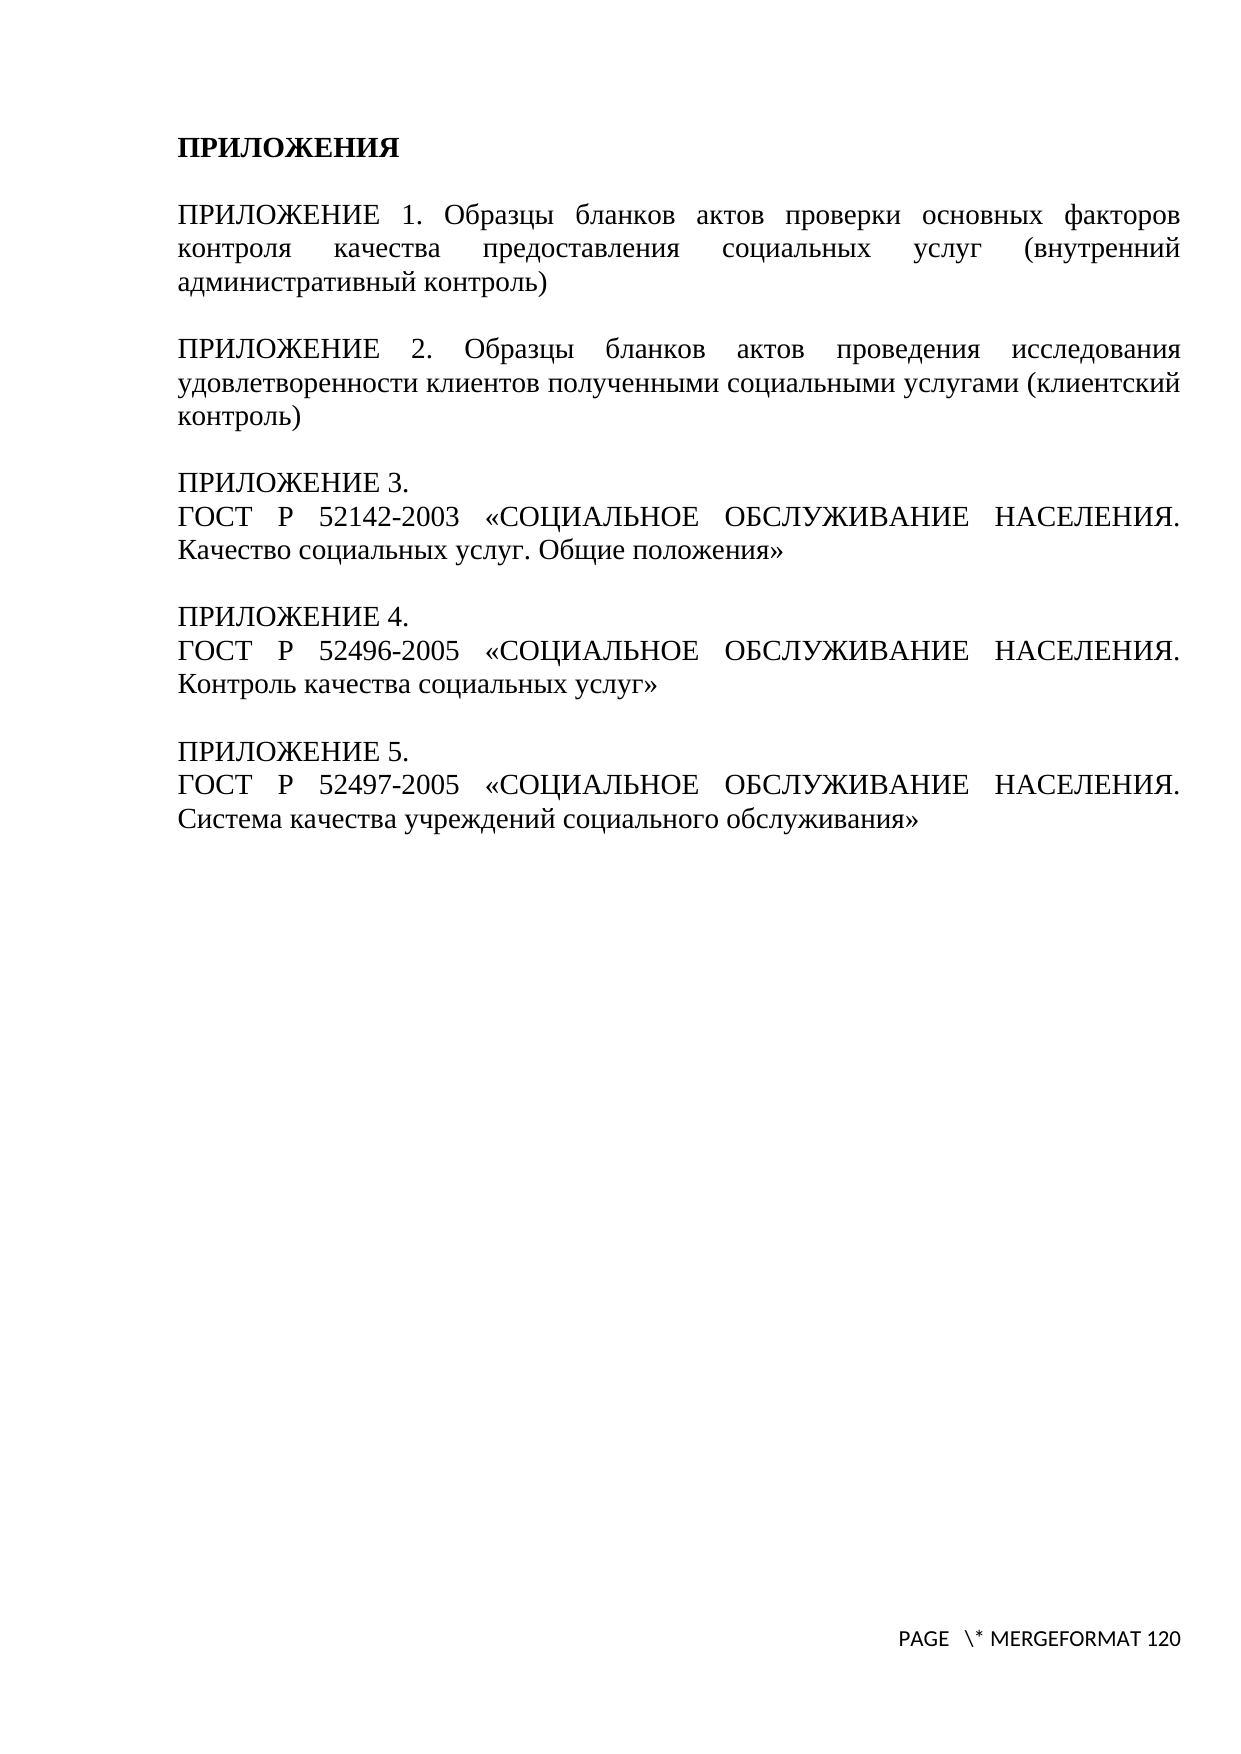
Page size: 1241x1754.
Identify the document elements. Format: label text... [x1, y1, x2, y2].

text ПРИЛОЖЕНИЕ 1. Образцы бланков актов проверки основных факторов контроля качества предоставления социальных услуг (внутренний административный контроль) [177, 197, 1181, 298]
text ГОСТ Р 52497-2005 «СОЦИАЛЬНОЕ ОБСЛУЖИВАНИЕ НАСЕЛЕНИЯ. Система качества учреждений социального обслуживания» [177, 767, 1181, 834]
text ПРИЛОЖЕНИЕ 2. Образцы бланков актов проведения исследования удовлетворенности клиентов полученными социальными услугами (клиентский контроль) [177, 331, 1181, 432]
text ГОСТ Р 52496-2005 «СОЦИАЛЬНОЕ ОБСЛУЖИВАНИЕ НАСЕЛЕНИЯ. Контроль качества социальных услуг» [177, 633, 1181, 700]
text ПРИЛОЖЕНИЕ 5. [177, 734, 1181, 767]
text ПРИЛОЖЕНИЯ [177, 130, 1181, 163]
text ПРИЛОЖЕНИЕ 3. [177, 465, 1181, 499]
text ПРИЛОЖЕНИЕ 4. [177, 599, 1181, 633]
text ГОСТ Р 52142-2003 «СОЦИАЛЬНОЕ ОБСЛУЖИВАНИЕ НАСЕЛЕНИЯ. Качество социальных услуг. Общие положения» [177, 499, 1181, 566]
